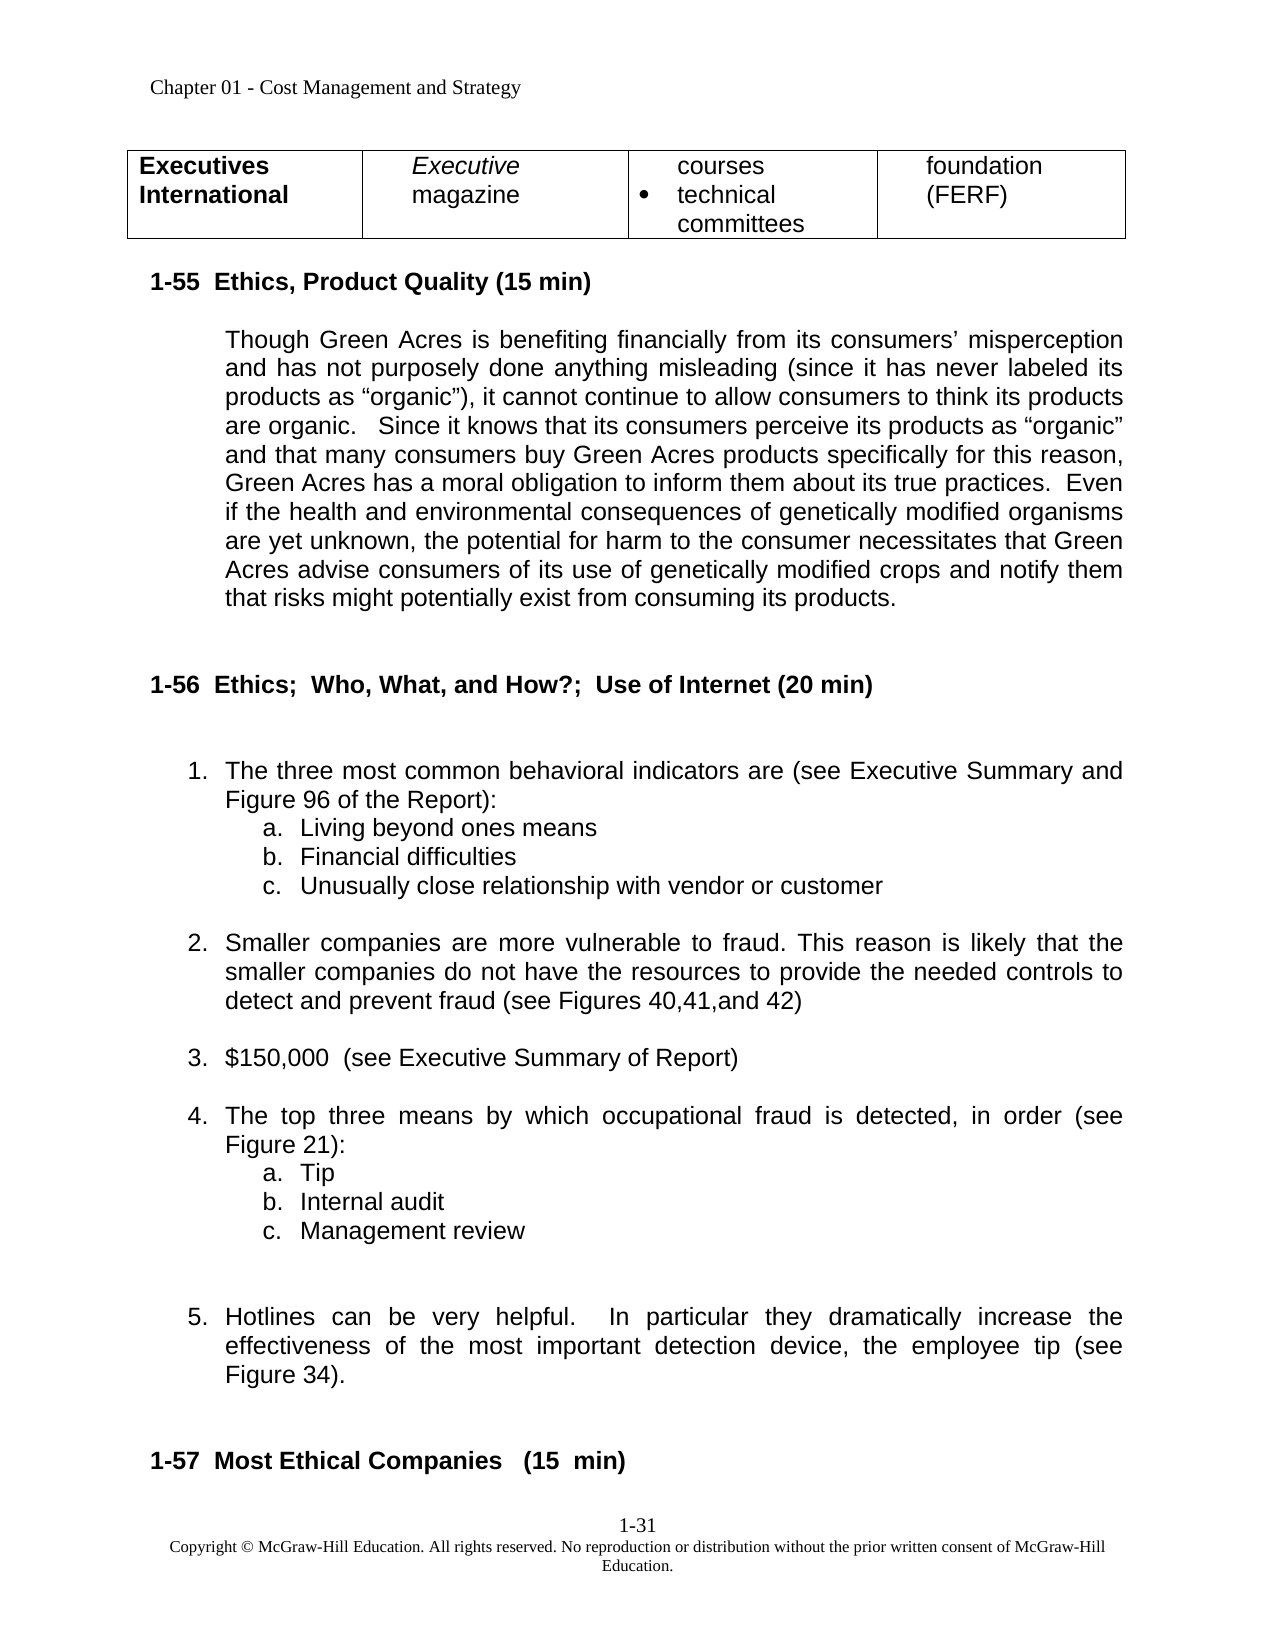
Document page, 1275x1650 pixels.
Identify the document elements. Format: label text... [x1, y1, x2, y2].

list Unusually close relationship with vendor or customer [262, 871, 1125, 900]
list The three most common behavioral indicators are (see Executive Summary and Figure 96 of the Report): [187, 756, 1125, 813]
text 1-56 Ethics; Who, What, and How?; Use of Internet (20 min) [150, 670, 1125, 698]
list The top three means by which occupational fraud is detected, in order (see Figure 21): [187, 1101, 1125, 1158]
list Tip [262, 1158, 1125, 1187]
list Internal audit [262, 1187, 1125, 1216]
list Financial difficulties [262, 842, 1125, 871]
list Hotlines can be very helpful. In particular they dramatically increase the effectiveness of the most important detection device, the employee tip (see Figure 34). [187, 1302, 1125, 1388]
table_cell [363, 151, 628, 237]
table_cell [878, 151, 1125, 237]
text 1-57 Most Ethical Companies (15 min) [150, 1446, 1125, 1475]
list $150,000 (see Executive Summary of Report) [187, 1043, 1125, 1072]
text 1-55 Ethics, Product Quality (15 min) [150, 267, 1125, 296]
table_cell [629, 151, 877, 237]
list Management review [262, 1216, 1125, 1245]
list Smaller companies are more vulnerable to fraud. This reason is likely that the smaller companies do not have the resources to provide the needed controls to detect and prevent fraud (see Figures 40,41,and 42) [187, 928, 1125, 1015]
text Though Green Acres is benefiting financially from its consumers’ misperception and has not purposely done anything misleading (since it has never labeled its products as “organic”), it cannot continue to allow consumers to think its products are organic. Since it knows that its consumers perceive its products as “organic” and that many consumers buy Green Acres products specifically for this reason, Green Acres has a moral obligation to inform them about its true practices. Even if the health and environmental consequences of genetically modified organisms are yet unknown, the potential for harm to the consumer necessitates that Green Acres advise consumers of its use of genetically modified crops and notify them that risks might potentially exist from consuming its products. [225, 325, 1125, 612]
list Living beyond ones means [262, 813, 1125, 842]
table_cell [128, 151, 362, 237]
